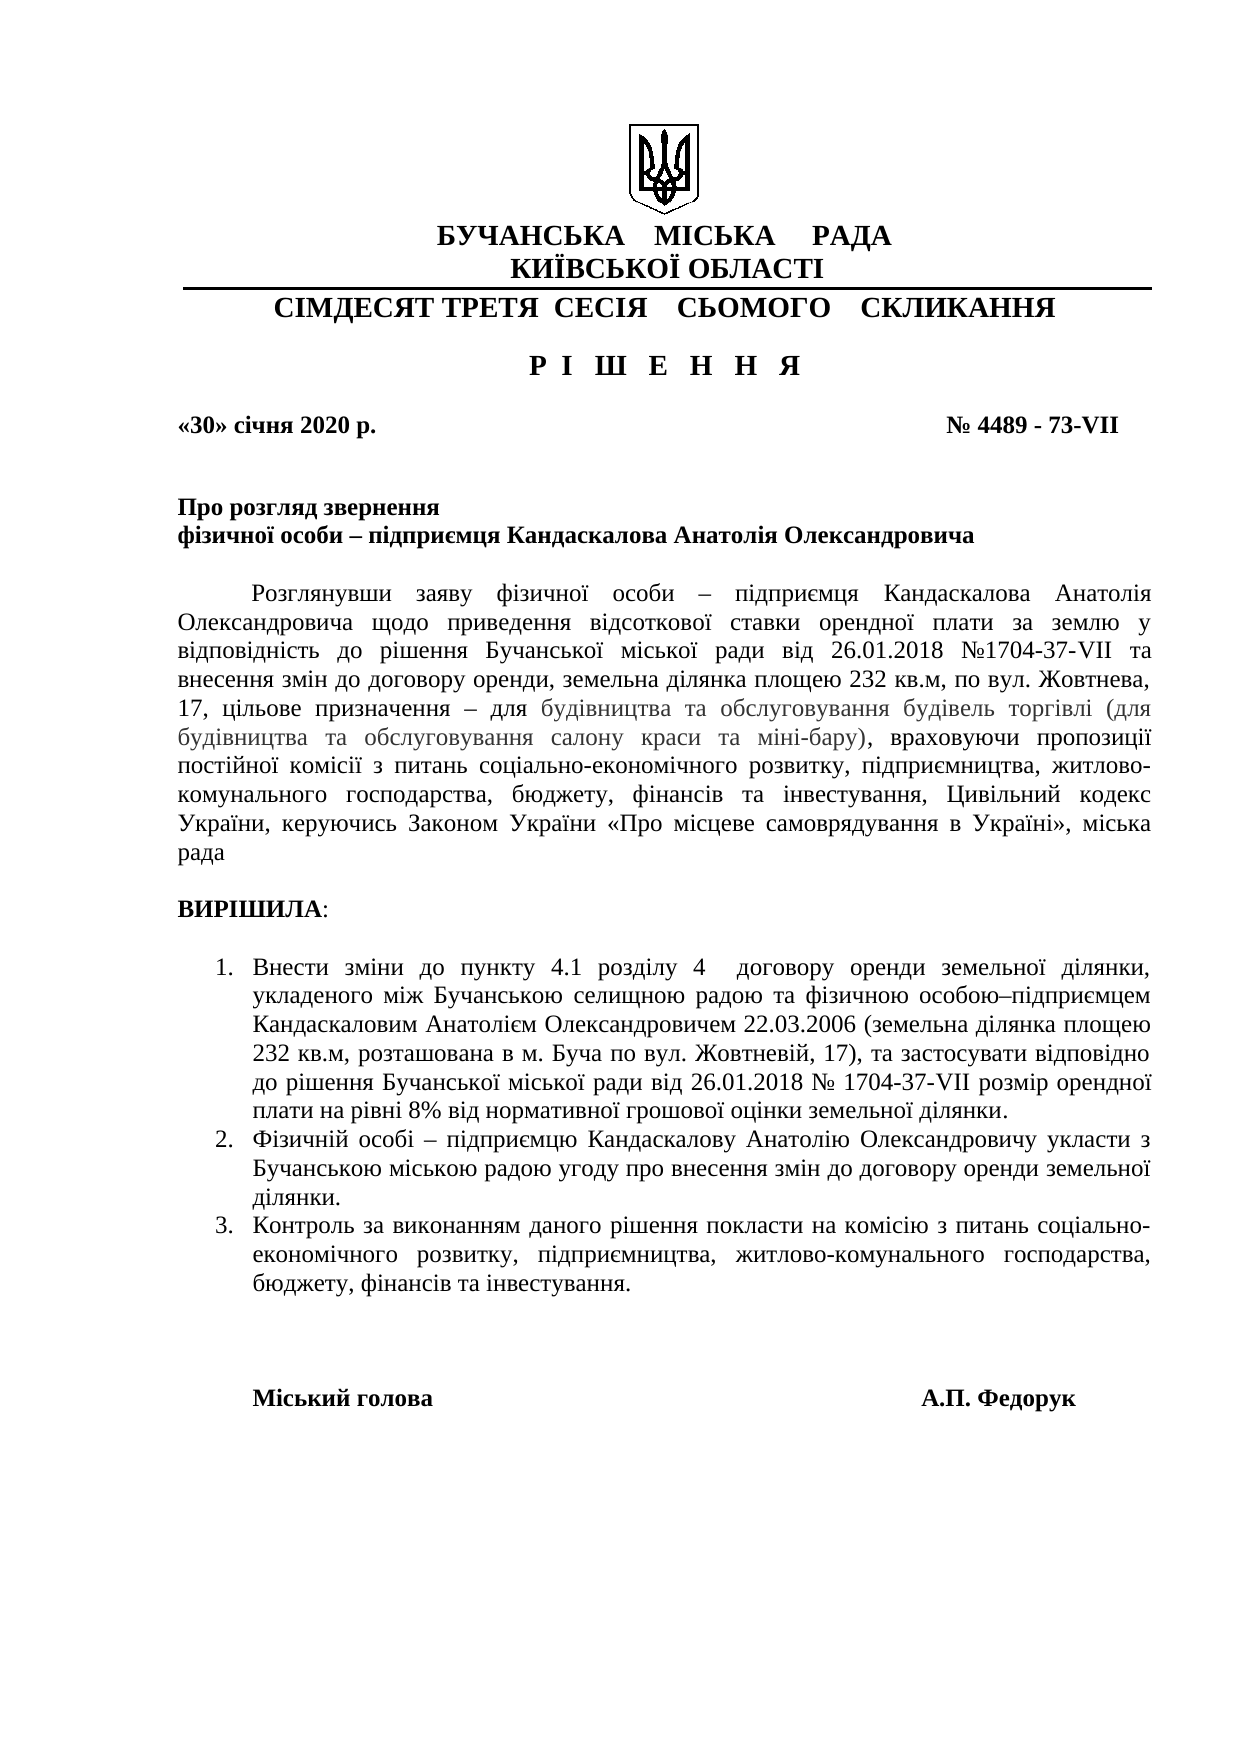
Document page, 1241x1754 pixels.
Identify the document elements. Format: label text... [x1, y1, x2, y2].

list Внести зміни до пункту 4.1 розділу 4 договору оренди земельної ділянки, укладеного між Бучанською селищною радою та фізичною особою–підприємцем Кандаскаловим Анатолієм Олександровичем 22.03.2006 (земельна ділянка площею 232 кв.м, розташована в м. Буча по вул. Жовтневій, 17), та застосувати відповідно до рішення Бучанської міської ради від 26.01.2018 № 1704-37-VII розмір орендної плати на рівні 8% від нормативної грошової оцінки земельної ділянки. [215, 952, 1152, 1124]
subtitle Р І Ш Е Н Н Я [177, 348, 1152, 382]
text БУЧАНСЬКА МІСЬКА РАДА [177, 218, 1152, 252]
text Розглянувши заяву фізичної особи – підприємця Кандаскалова Анатолія Олександровича щодо приведення відсоткової ставки орендної плати за землю у відповідність до рішення Бучанської міської ради від 26.01.2018 №1704-37-VII та внесення змін до договору оренди, земельна ділянка площею 232 кв.м, по вул. Жовтнева, 17, цільове призначення – для будівництва та обслуговування будівель торгівлі (для будівництва та обслуговування салону краси та міні-бару), враховуючи пропозиції постійної комісії з питань соціально-економічного розвитку, підприємництва, житлово-комунального господарства, бюджету, фінансів та інвестування, Цивільний кодекс України, керуючись Законом України «Про місцеве самоврядування в Україні», міська рада [177, 722, 1152, 866]
text ВИРІШИЛА: [177, 894, 1152, 923]
list Контроль за виконанням даного рішення покласти на комісію з питань соціально-економічного розвитку, підприємництва, житлово-комунального господарства, бюджету, фінансів та інвестування. [215, 1211, 1152, 1297]
subtitle «30» січня 2020 р. № 4489 - 73-VII [177, 410, 1152, 439]
list Фізичній особі – підприємцю Кандаскалову Анатолію Олександровичу укласти з Бучанською міською радою угоду про внесення змін до договору оренди земельної ділянки. [215, 1124, 1152, 1211]
text Про розгляд звернення [177, 492, 1152, 521]
text фізичної особи – підприємця Кандаскалова Анатолія Олександровича [177, 521, 1152, 549]
text СІМДЕСЯТ ТРЕТЯ СЕСІЯ СЬОМОГО СКЛИКАННЯ [177, 290, 1152, 324]
subtitle Міський голова А.П. Федорук [177, 1383, 1152, 1412]
text Розглянувши заяву фізичної особи – підприємця Кандаскалова Анатолія Олександровича щодо приведення відсоткової ставки орендної плати за землю у відповідність до рішення Бучанської міської ради від 26.01.2018 №1704-37-VII та внесення змін до договору оренди, земельна ділянка площею 232 кв.м, по вул. Жовтнева, 17, цільове призначення – для будівництва та обслуговування будівель торгівлі (для будівництва та обслуговування салону краси та міні-бару), враховуючи пропозиції постійної комісії з питань соціально-економічного розвитку, підприємництва, житлово-комунального господарства, бюджету, фінансів та інвестування, Цивільний кодекс України, керуючись Законом України «Про місцеве самоврядування в Україні», міська рада [177, 578, 1152, 722]
subtitle КИЇВСЬКОЇ ОБЛАСТІ [183, 252, 1152, 287]
